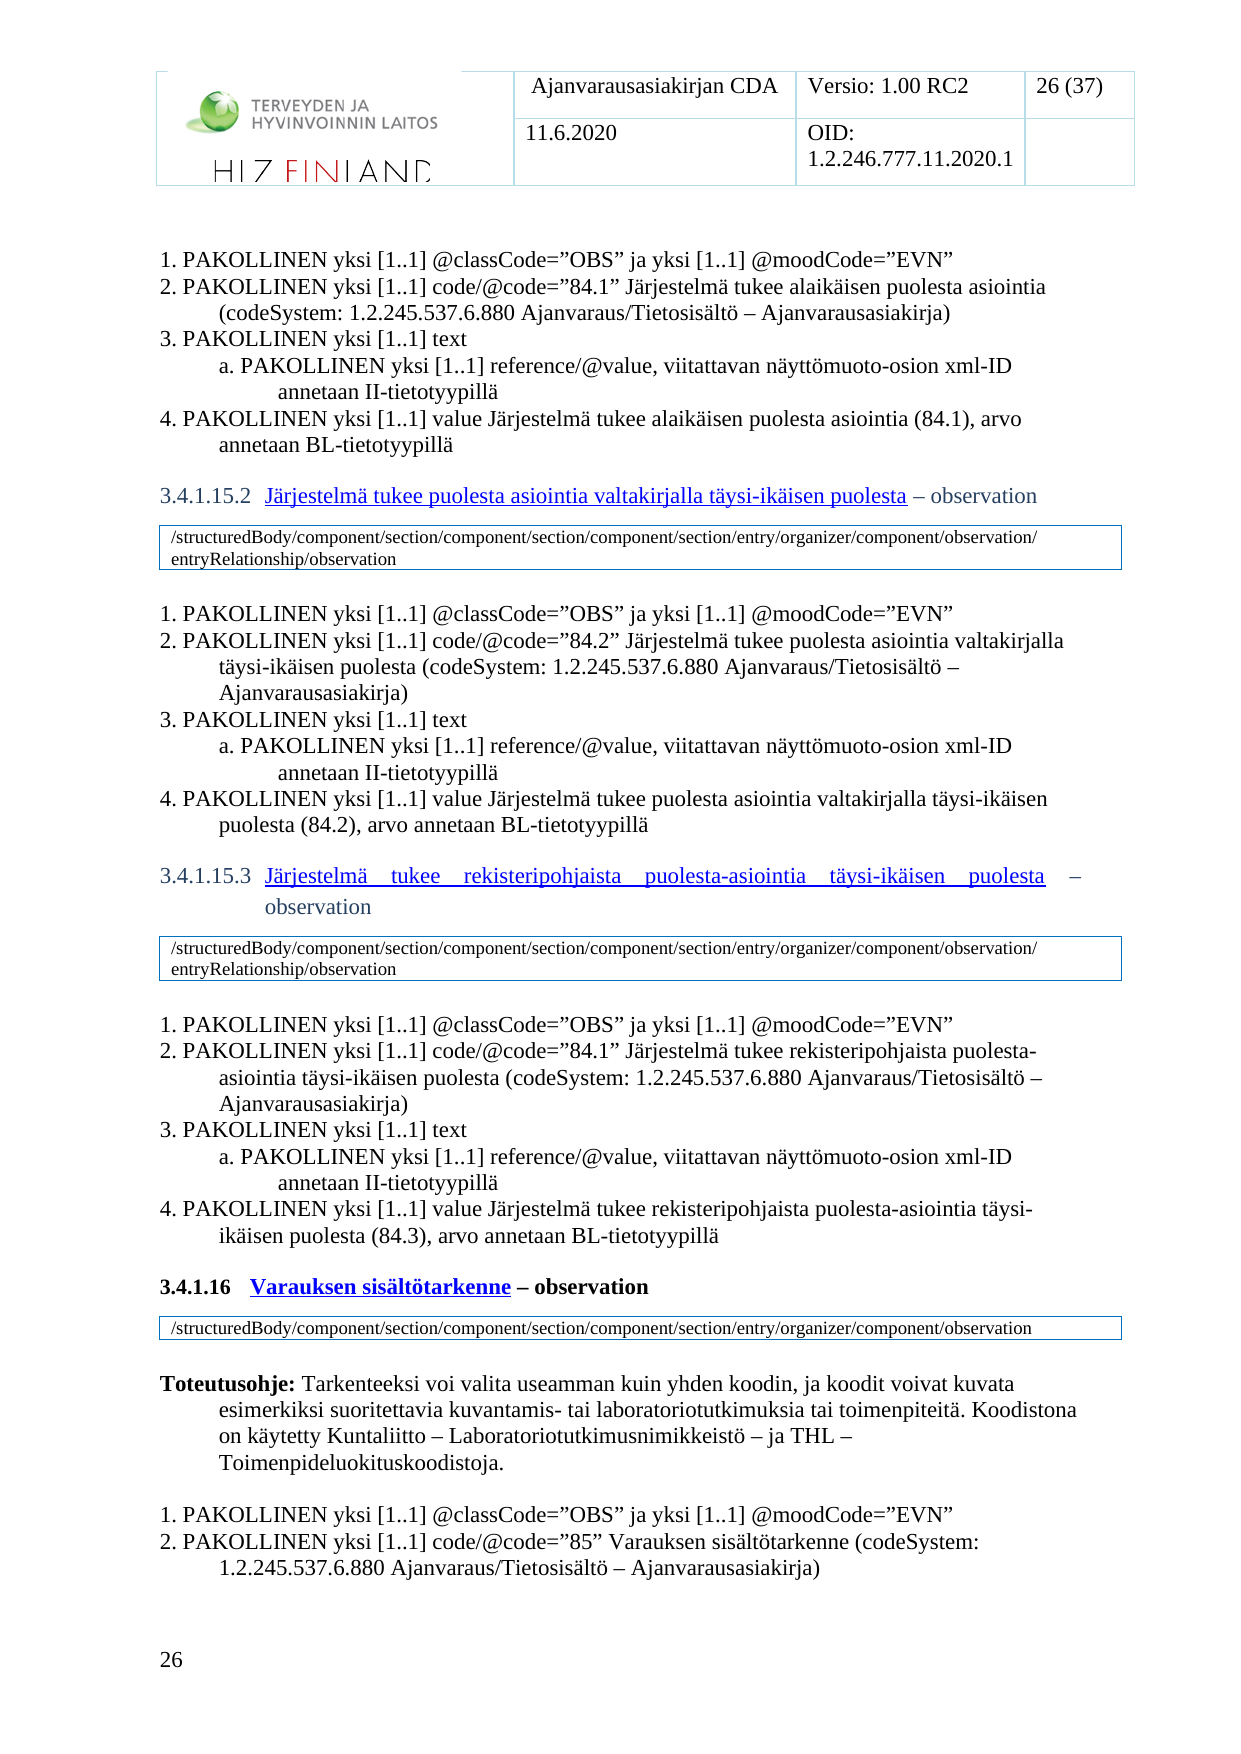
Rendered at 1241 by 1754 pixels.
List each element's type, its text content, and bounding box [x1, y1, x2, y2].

text Toteutusohje: Tarkenteeksi voi valita useamman kuin yhden koodin, ja koodit voivat kuvata esimerkiksi suoritettavia kuvantamis- tai laboratoriotutkimuksia tai toimenpiteitä. Koodistona on käytetty Kuntaliitto – Laboratoriotutkimusnimikkeistö – ja THL – Toimenpideluokituskoodistoja. [159, 1370, 1081, 1475]
subtitle Varauksen sisältötarkenne – observation [159, 1273, 1081, 1299]
text 3. PAKOLLINEN yksi [1..1] text [159, 326, 1081, 352]
table_header /structuredBody/component/section/component/section/component/section/entry/organizer/component/observation [160, 1317, 1121, 1338]
text a. PAKOLLINEN yksi [1..1] reference/@value, viitattavan näyttömuoto-osion xml-ID annetaan II-tietotyypillä [218, 1143, 1081, 1195]
text 1. PAKOLLINEN yksi [1..1] @classCode=”OBS” ja yksi [1..1] @moodCode=”EVN” [159, 1011, 1081, 1037]
text 1. PAKOLLINEN yksi [1..1] @classCode=”OBS” ja yksi [1..1] @moodCode=”EVN” [159, 1501, 1081, 1528]
text a. PAKOLLINEN yksi [1..1] reference/@value, viitattavan näyttömuoto-osion xml-ID annetaan II-tietotyypillä [218, 732, 1081, 785]
subtitle Järjestelmä tukee puolesta asiointia valtakirjalla täysi-ikäisen puolesta – observation [159, 482, 1081, 509]
table_header /structuredBody/component/section/component/section/component/section/entry/organizer/component/observation/entryRelationship/observation [160, 526, 1121, 569]
text 1. PAKOLLINEN yksi [1..1] @classCode=”OBS” ja yksi [1..1] @moodCode=”EVN” [159, 600, 1081, 627]
text 2. PAKOLLINEN yksi [1..1] code/@code=”84.1” Järjestelmä tukee alaikäisen puolesta asiointia (codeSystem: 1.2.245.537.6.880 Ajanvaraus/Tietosisältö – Ajanvarausasiakirja) [159, 273, 1081, 326]
text 2. PAKOLLINEN yksi [1..1] code/@code=”84.2” Järjestelmä tukee puolesta asiointia valtakirjalla täysi-ikäisen puolesta (codeSystem: 1.2.245.537.6.880 Ajanvaraus/Tietosisältö – Ajanvarausasiakirja) [159, 627, 1081, 706]
text 1. PAKOLLINEN yksi [1..1] @classCode=”OBS” ja yksi [1..1] @moodCode=”EVN” [159, 246, 1081, 273]
table_header /structuredBody/component/section/component/section/component/section/entry/organizer/component/observation/entryRelationship/observation [160, 937, 1121, 980]
text a. PAKOLLINEN yksi [1..1] reference/@value, viitattavan näyttömuoto-osion xml-ID annetaan II-tietotyypillä [218, 352, 1081, 404]
picture [167, 71, 462, 151]
text 4. PAKOLLINEN yksi [1..1] value Järjestelmä tukee alaikäisen puolesta asiointia (84.1), arvo annetaan BL-tietotyypillä [159, 404, 1081, 457]
text 4. PAKOLLINEN yksi [1..1] value Järjestelmä tukee puolesta asiointia valtakirjalla täysi-ikäisen puolesta (84.2), arvo annetaan BL-tietotyypillä [159, 785, 1081, 838]
text 2. PAKOLLINEN yksi [1..1] code/@code=”84.1” Järjestelmä tukee rekisteripohjaista puolesta-asiointia täysi-ikäisen puolesta (codeSystem: 1.2.245.537.6.880 Ajanvaraus/Tietosisältö – Ajanvarausasiakirja) [159, 1037, 1081, 1116]
text 4. PAKOLLINEN yksi [1..1] value Järjestelmä tukee rekisteripohjaista puolesta-asiointia täysi-ikäisen puolesta (84.3), arvo annetaan BL-tietotyypillä [159, 1195, 1081, 1248]
picture [214, 159, 430, 182]
text 3. PAKOLLINEN yksi [1..1] text [159, 706, 1081, 732]
subtitle Järjestelmä tukee rekisteripohjaista puolesta-asiointia täysi-ikäisen puolesta – observation [159, 863, 1081, 919]
text 2. PAKOLLINEN yksi [1..1] code/@code=”85” Varauksen sisältötarkenne (codeSystem: 1.2.245.537.6.880 Ajanvaraus/Tietosisältö – Ajanvarausasiakirja) [159, 1528, 1081, 1581]
text 3. PAKOLLINEN yksi [1..1] text [159, 1116, 1081, 1143]
